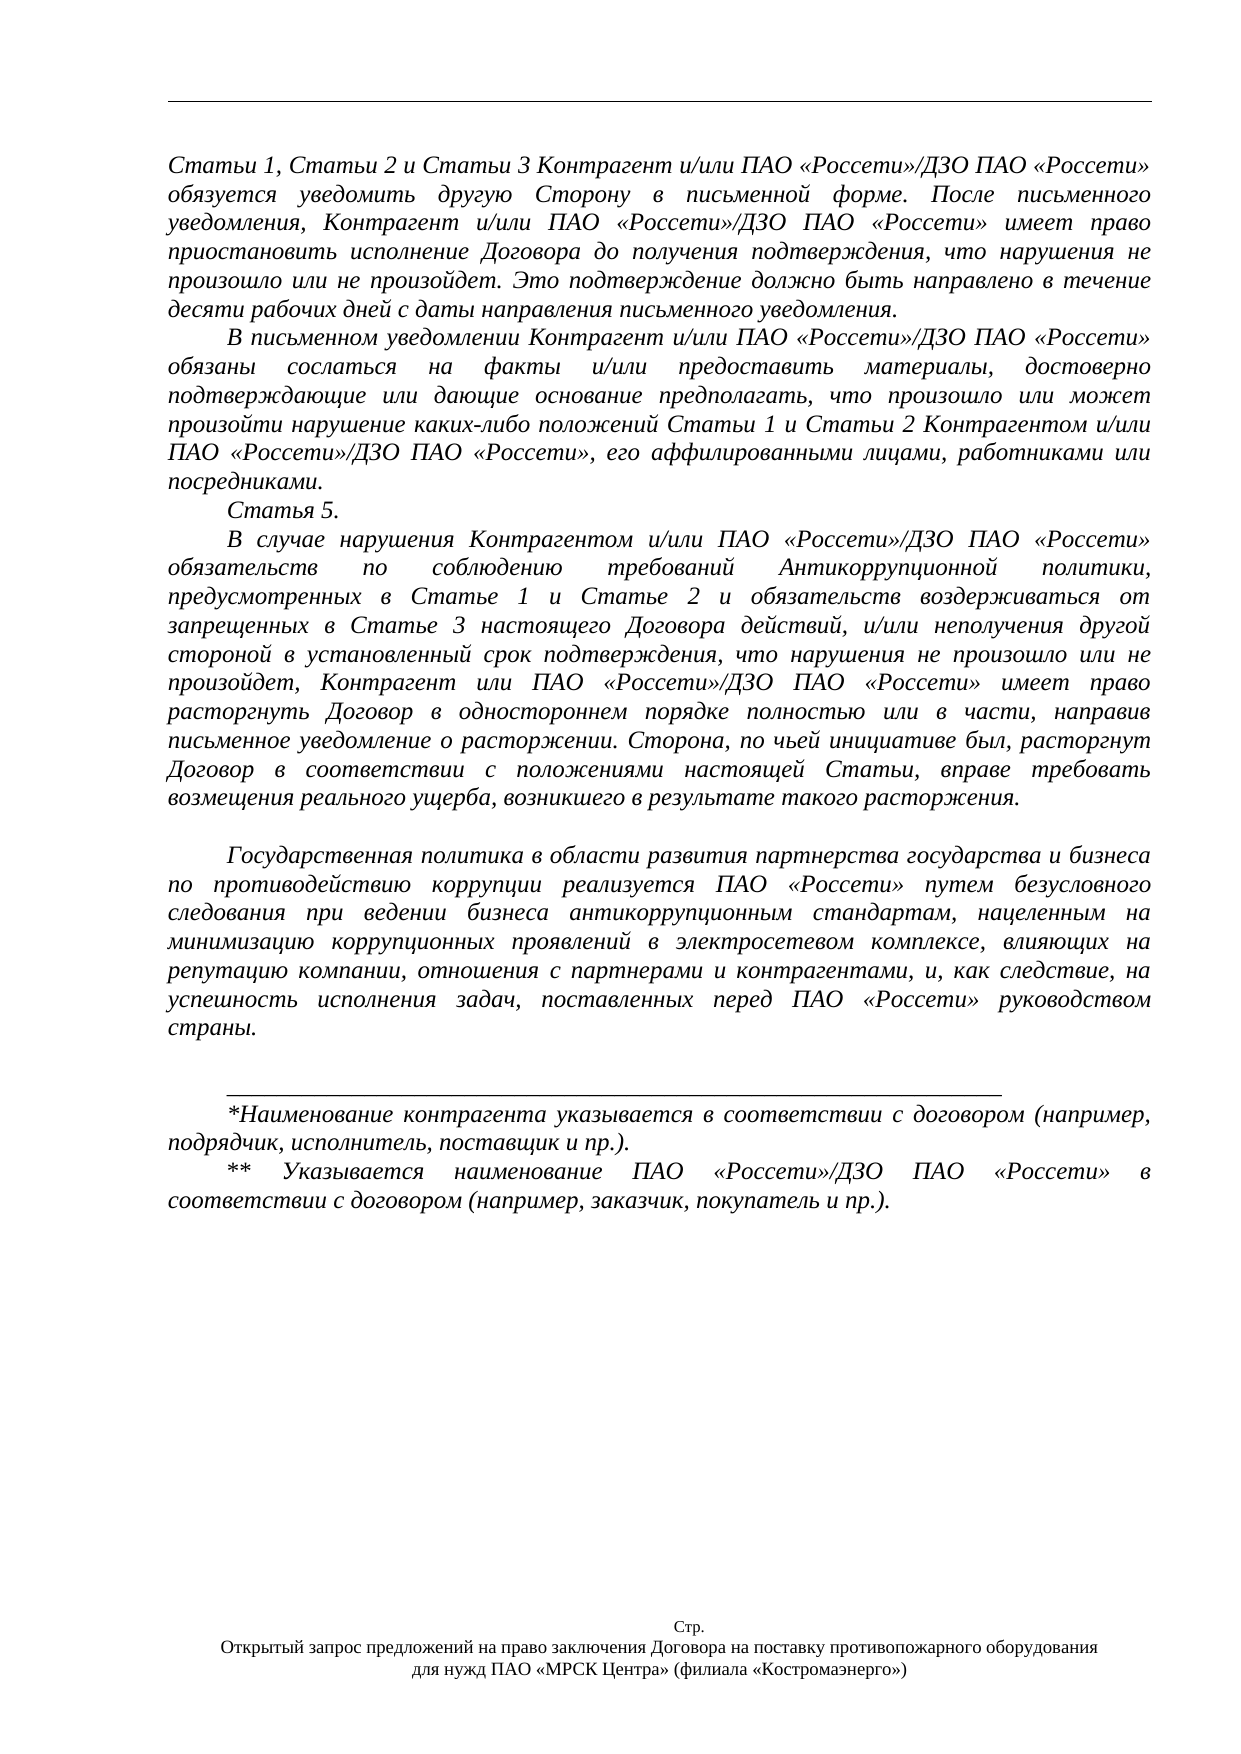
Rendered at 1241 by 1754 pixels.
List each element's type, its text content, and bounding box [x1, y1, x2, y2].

text В случае нарушения Контрагентом и/или ПАО «Россети»/ДЗО ПАО «Россети» обязательств по соблюдению требований Антикоррупционной политики, предусмотренных в Статье 1 и Статье 2 и обязательств воздерживаться от запрещенных в Статье 3 настоящего Договора действий, и/или неполучения другой стороной в установленный срок подтверждения, что нарушения не произошло или не произойдет, Контрагент или ПАО «Россети»/ДЗО ПАО «Россети» имеет право расторгнуть Договор в одностороннем порядке полностью или в части, направив письменное уведомление о расторжении. Сторона, по чьей инициативе был, расторгнут Договор в соответствии с положениями настоящей Статьи, вправе требовать возмещения реального ущерба, возникшего в результате такого расторжения. [168, 524, 1152, 811]
text В письменном уведомлении Контрагент и/или ПАО «Россети»/ДЗО ПАО «Россети» обязаны сослаться на факты и/или предоставить материалы, достоверно подтверждающие или дающие основание предполагать, что произошло или может произойти нарушение каких-либо положений Статьи 1 и Статьи 2 Контрагентом и/или ПАО «Россети»/ДЗО ПАО «Россети», его аффилированными лицами, работниками или посредниками. [168, 322, 1152, 495]
text ______________________________________________________________ [168, 1070, 1152, 1099]
text Государственная политика в области развития партнерства государства и бизнеса по противодействию коррупции реализуется ПАО «Россети» путем безусловного следования при ведении бизнеса антикоррупционным стандартам, нацеленным на минимизацию коррупционных проявлений в электросетевом комплексе, влияющих на репутацию компании, отношения с партнерами и контрагентами, и, как следствие, на успешность исполнения задач, поставленных перед ПАО «Россети» руководством страны. [168, 840, 1152, 1041]
text Статья 5. [168, 495, 1152, 524]
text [168, 150, 1152, 322]
text ** Указывается наименование ПАО «Россети»/ДЗО ПАО «Россети» в соответствии с договором (например, заказчик, покупатель и пр.). [168, 1156, 1152, 1214]
text *Наименование контрагента указывается в соответствии с договором (например, подрядчик, исполнитель, поставщик и пр.). [168, 1099, 1152, 1156]
